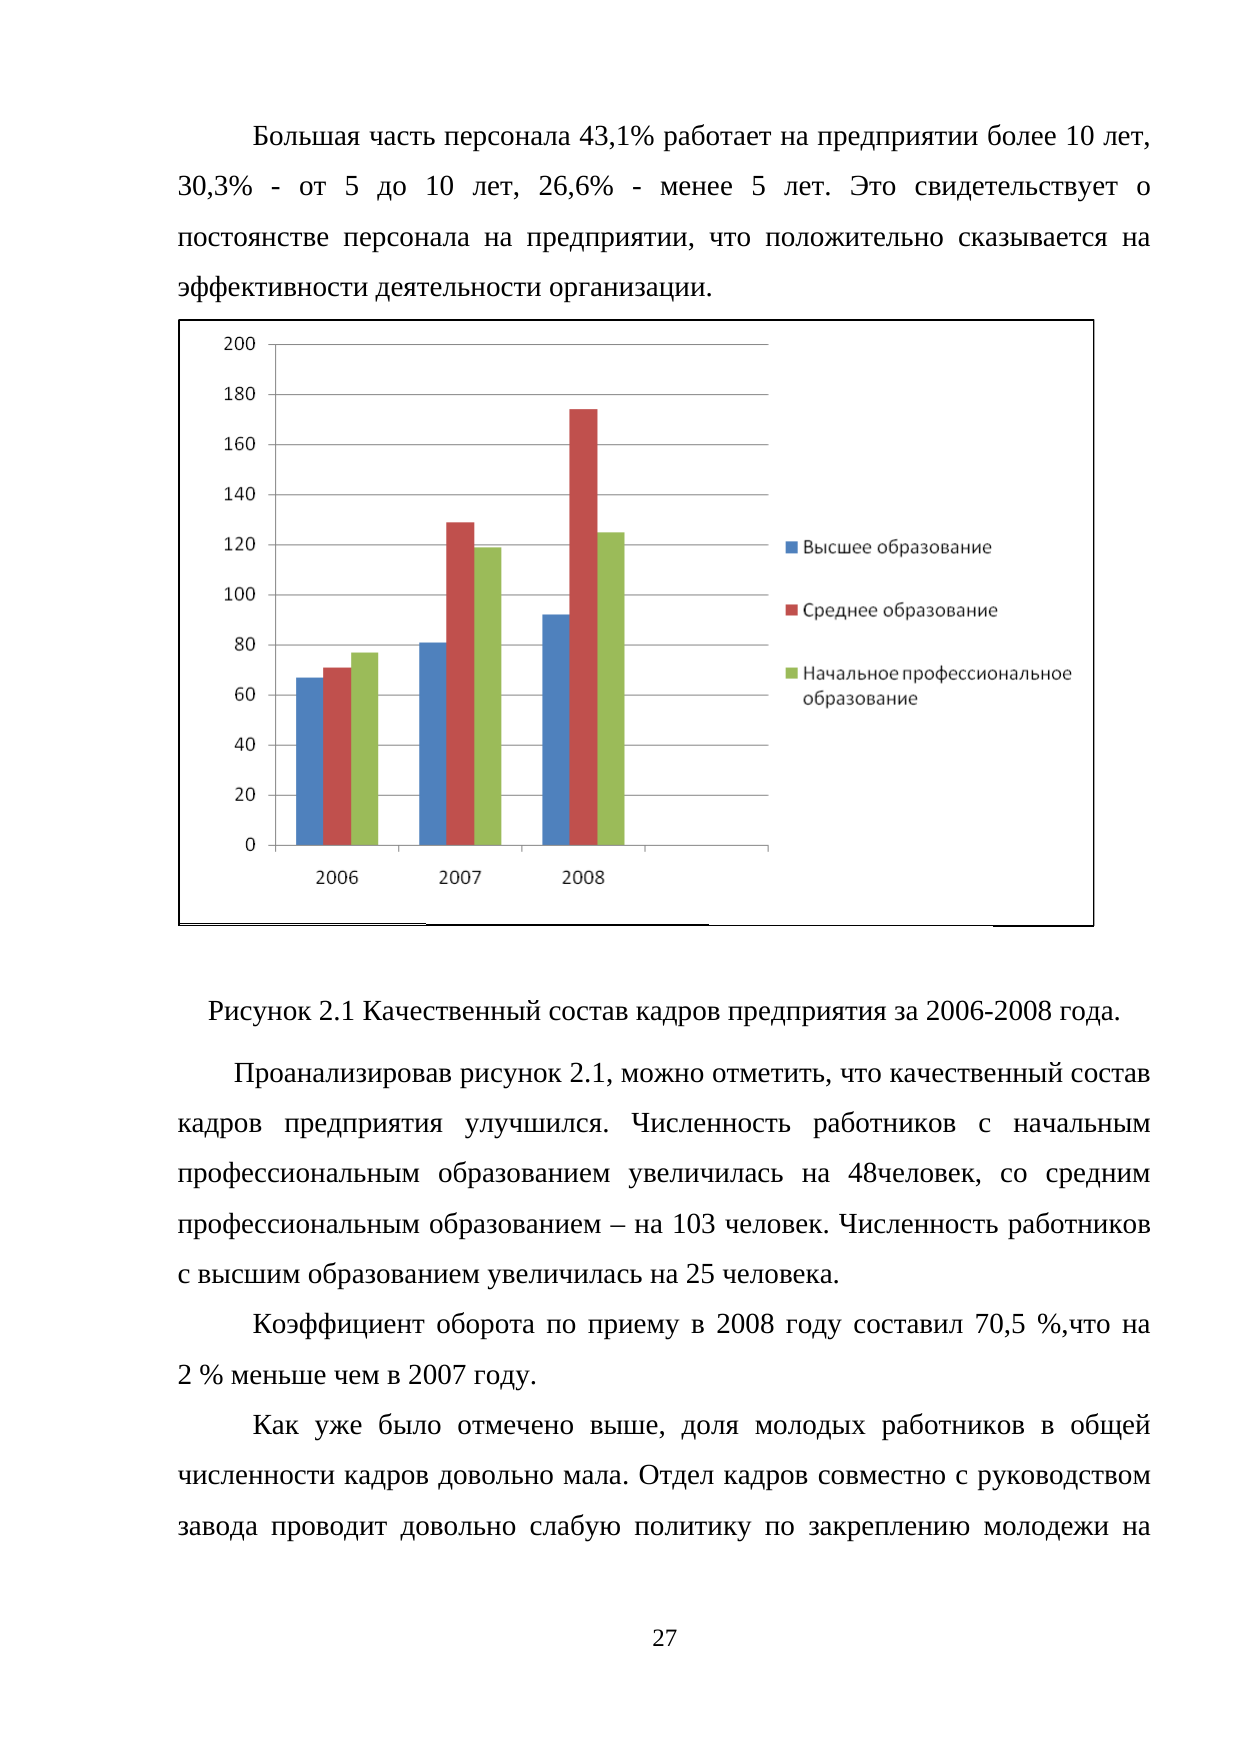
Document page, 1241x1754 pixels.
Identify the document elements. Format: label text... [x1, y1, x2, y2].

picture [177, 319, 1095, 926]
text Коэффициент оборота по приему в 2008 году составил 70,5 %,что на 2 % меньше чем в 2007 году. [177, 1307, 1152, 1390]
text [177, 1407, 1152, 1541]
text Рисунок 2.1 Качественный состав кадров предприятия за 2006-2008 года. [177, 993, 1152, 1026]
text Проанализировав рисунок 2.1, можно отметить, что качественный состав кадров предприятия улучшился. Численность работников с начальным профессиональным образованием увеличилась на 48человек, со средним профессиональным образованием – на 103 человек. Численность работников с высшим образованием увеличилась на 25 человека. [177, 1055, 1152, 1290]
text Большая часть персонала 43,1% работает на предприятии более 10 лет, 30,3% - от 5 до 10 лет, 26,6% - менее 5 лет. Это свидетельствует о постоянстве персонала на предприятии, что положительно сказывается на эффективности деятельности организации. [177, 118, 1152, 303]
